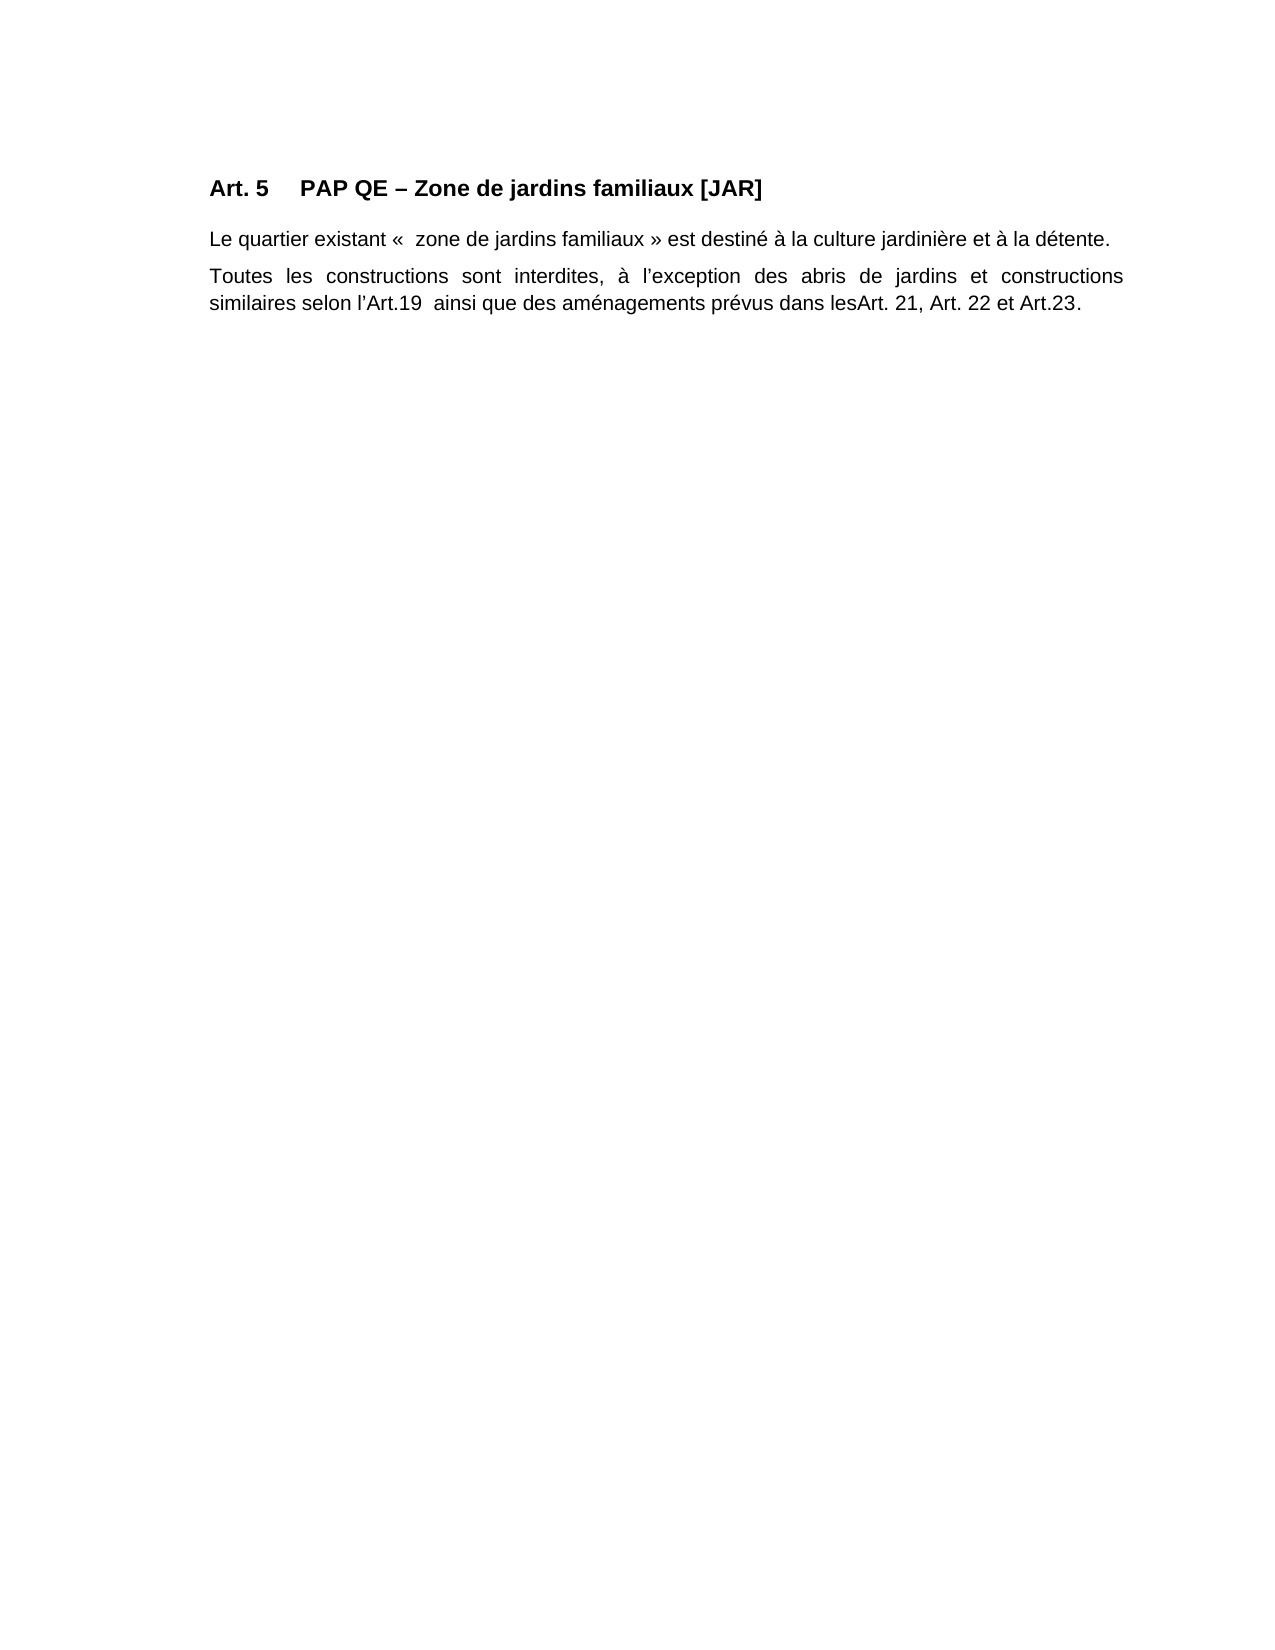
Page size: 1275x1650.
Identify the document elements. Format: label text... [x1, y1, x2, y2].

text Toutes les constructions sont interdites, à l’exception des abris de jardins et constructions similaires selon l’Art.19 ainsi que des aménagements prévus dans lesArt. 21, Art. 22 et Art.23. [209, 264, 1125, 315]
text Le quartier existant « zone de jardins familiaux » est destiné à la culture jardinière et à la détente. [209, 226, 1125, 250]
subtitle Art. 5 PAP QE – Zone de jardins familiaux [JAR] [209, 175, 1125, 201]
